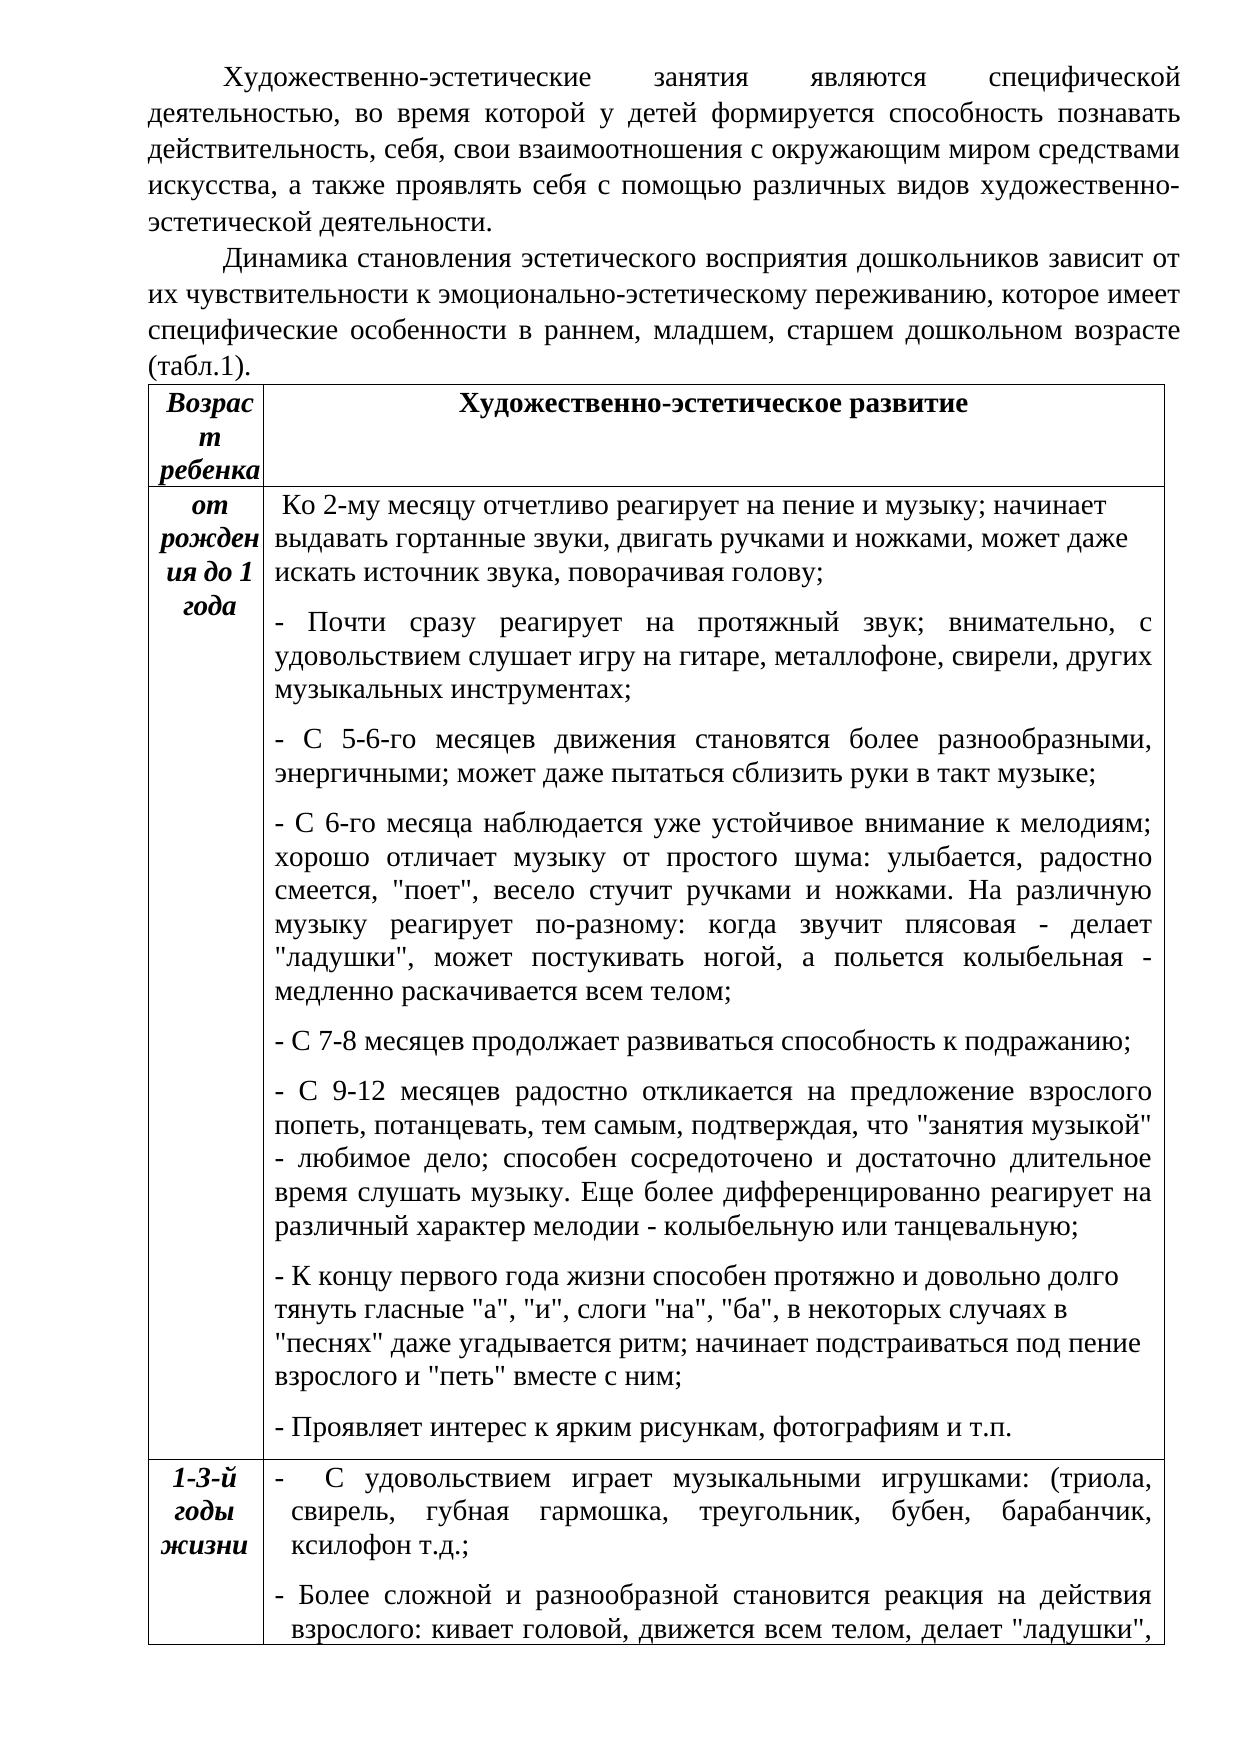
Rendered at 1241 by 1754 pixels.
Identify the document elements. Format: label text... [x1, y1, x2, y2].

table_cell Ко 2-му месяцу отчетливо реагирует на пение и музыку; начинает выдавать гортанные звуки, двигать ручками и ножками, может даже искать источник звука, поворачивая голову; - Почти сразу реагирует на протяжный звук; внимательно, с удовольствием слушает игру на гитаре, металлофоне, свирели, других музыкальных инструментах; - С 5-6-го месяцев движения становятся более разнообразными, энергичными; может даже пытаться сблизить руки в такт музыке; - С 6-го месяца наблюдается уже устойчивое внимание к мелодиям; хорошо отличает музыку от простого шума: улыбается, радостно смеется, "поет", весело стучит ручками и ножками. На различную музыку реагирует по-разному: когда звучит плясовая - делает "ладушки", может постукивать ногой, а польется колыбельная - медленно раскачивается всем телом; - С 7-8 месяцев продолжает развиваться способность к подражанию; - С 9-12 месяцев радостно откликается на предложение взрослого попеть, потанцевать, тем самым, подтверждая, что "занятия музыкой" - любимое дело; способен сосредоточено и достаточно длительное время слушать музыку. Еще более дифференцированно реагирует на различный характер мелодии - колыбельную или танцевальную; - К концу первого года жизни способен протяжно и довольно долго тянуть гласные "а", "и", слоги "на", "ба", в некоторых случаях в "песнях" даже угадывается ритм; начинает подстраиваться под пение взрослого и "петь" вместе с ним; - Проявляет интерес к ярким рисункам, фотографиям и т.п. [264, 487, 1164, 1459]
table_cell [264, 1460, 1164, 1644]
table_cell 1-3-й годы жизни [149, 1460, 263, 1644]
table_header Возраст ребенка [149, 385, 263, 486]
table_cell от рождения до 1 года [149, 487, 263, 1459]
table_header Художественно-эстетическое развитие [264, 385, 1164, 486]
text Динамика становления эстетического восприятия дошкольников зависит от их чувствительности к эмоционально-эстетическому переживанию, которое имеет специфические особенности в раннем, младшем, старшем дошкольном возрасте (табл.1). [148, 240, 1181, 382]
text Художественно-эстетические занятия являются специфической деятельностью, во время которой у детей формируется способность познавать действительность, себя, свои взаимоотношения с окружающим миром средствами искусства, а также проявлять себя с помощью различных видов художественно-эстетической деятельности. [148, 59, 1181, 237]
